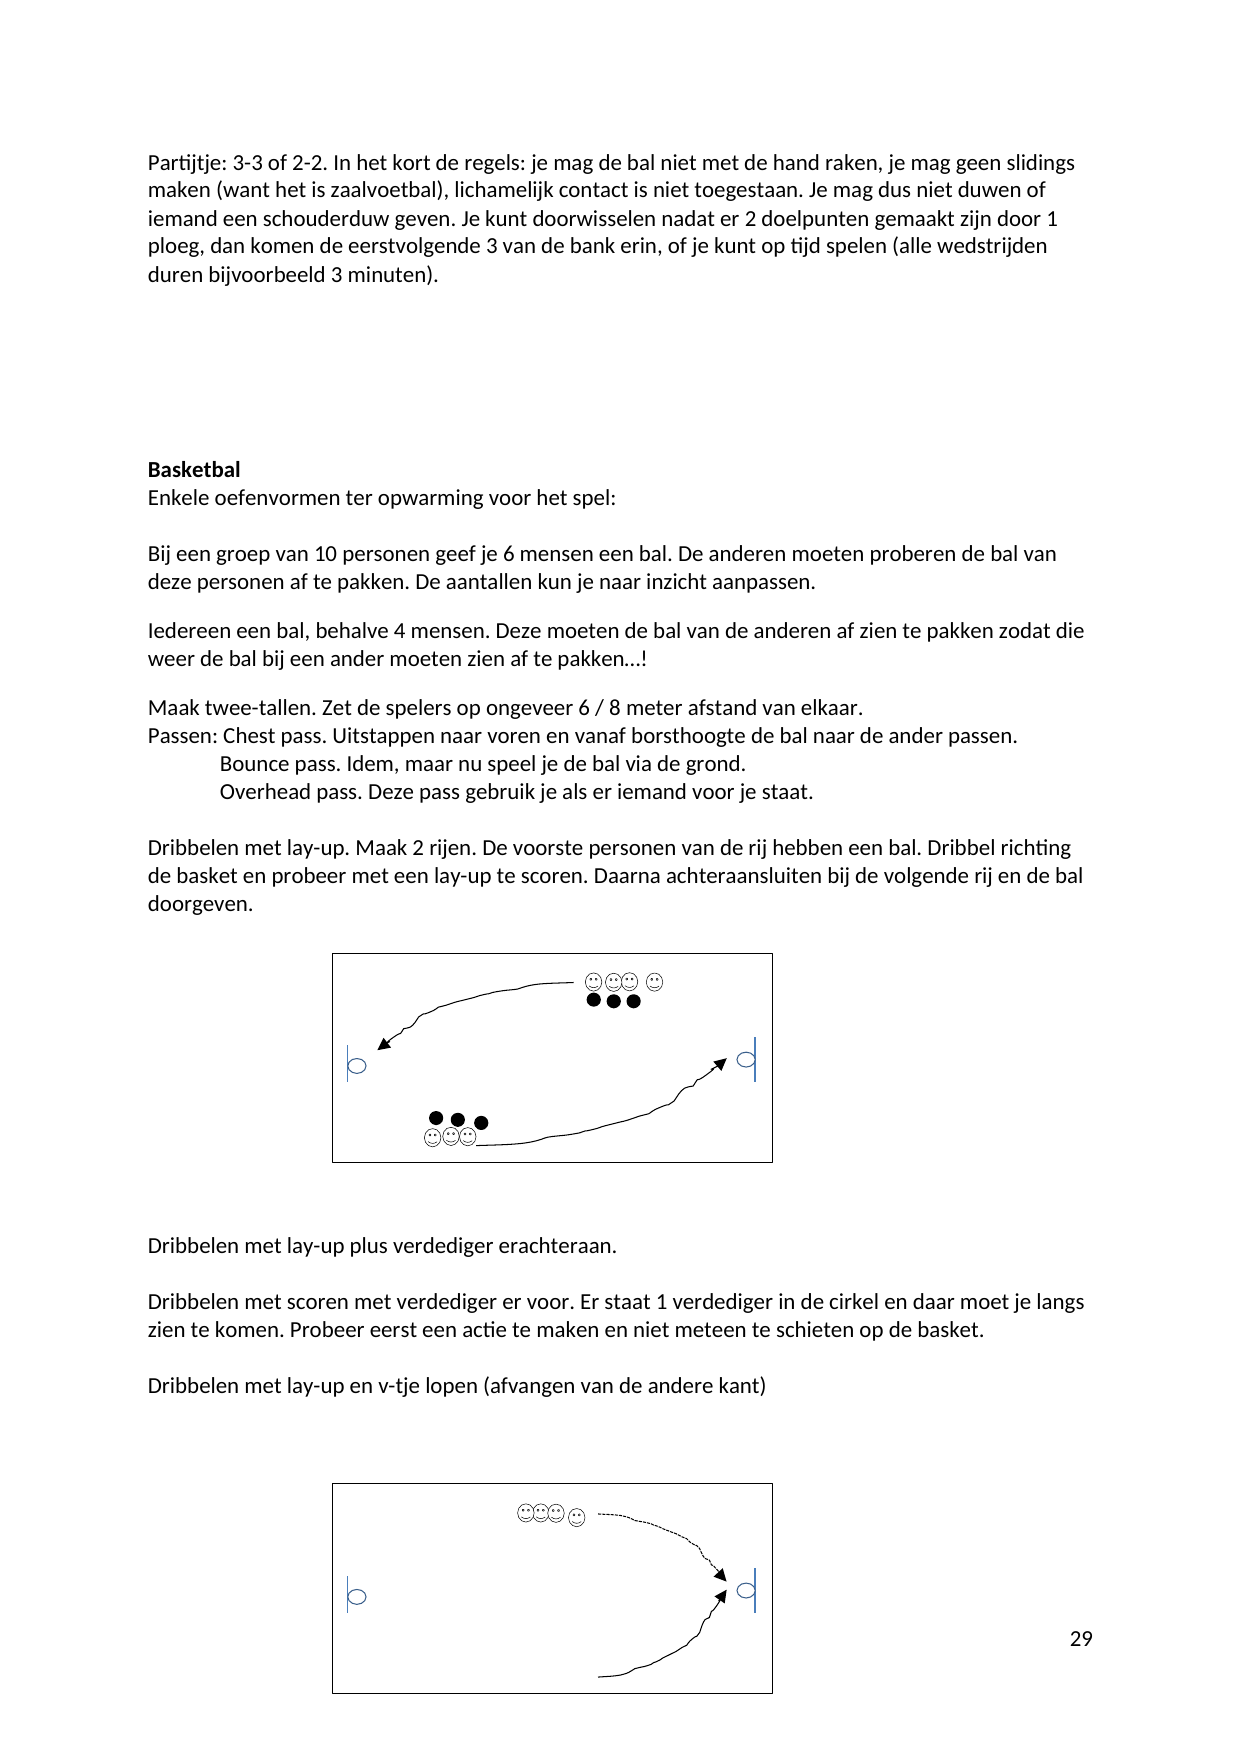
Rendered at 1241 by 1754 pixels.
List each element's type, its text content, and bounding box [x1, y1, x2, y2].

text Maak twee-tallen. Zet de spelers op ongeveer 6 / 8 meter afstand van elkaar. Passen: Chest pass. Uitstappen naar voren en vanaf borsthoogte de bal naar de ander passen. Bounce pass. Idem, maar nu speel je de bal via de grond. Overhead pass. Deze pass gebruik je als er iemand voor je staat. Dribbelen met lay-up. Maak 2 rijen. De voorste personen van de rij hebben een bal. Dribbel richting de basket en probeer met een lay-up te scoren. Daarna achteraansluiten bij de volgende rij en de bal doorgeven. [148, 693, 1093, 917]
text Basketbal Enkele oefenvormen ter opwarming voor het spel: Bij een groep van 10 personen geef je 6 mensen een bal. De anderen moeten proberen de bal van deze personen af te pakken. De aantallen kun je naar inzicht aanpassen. [148, 455, 1093, 595]
text Partijtje: 3-3 of 2-2. In het kort de regels: je mag de bal niet met de hand raken, je mag geen slidings maken (want het is zaalvoetbal), lichamelijk contact is niet toegestaan. Je mag dus niet duwen of iemand een schouderduw geven. Je kunt doorwisselen nadat er 2 doelpunten gemaakt zijn door 1 ploeg, dan komen de eerstvolgende 3 van de bank erin, of je kunt op tijd spelen (alle wedstrijden duren bijvoorbeeld 3 minuten). [148, 148, 1093, 288]
text Dribbelen met lay-up plus verdediger erachteraan. Dribbelen met scoren met verdediger er voor. Er staat 1 verdediger in de cirkel en daar moet je langs zien te komen. Probeer eerst een actie te maken en niet meteen te schieten op de basket. Dribbelen met lay-up en v-tje lopen (afvangen van de andere kant) [148, 1231, 1093, 1399]
text Iedereen een bal, behalve 4 mensen. Deze moeten de bal van de anderen af zien te pakken zodat die weer de bal bij een ander moeten zien af te pakken…! [148, 616, 1093, 672]
